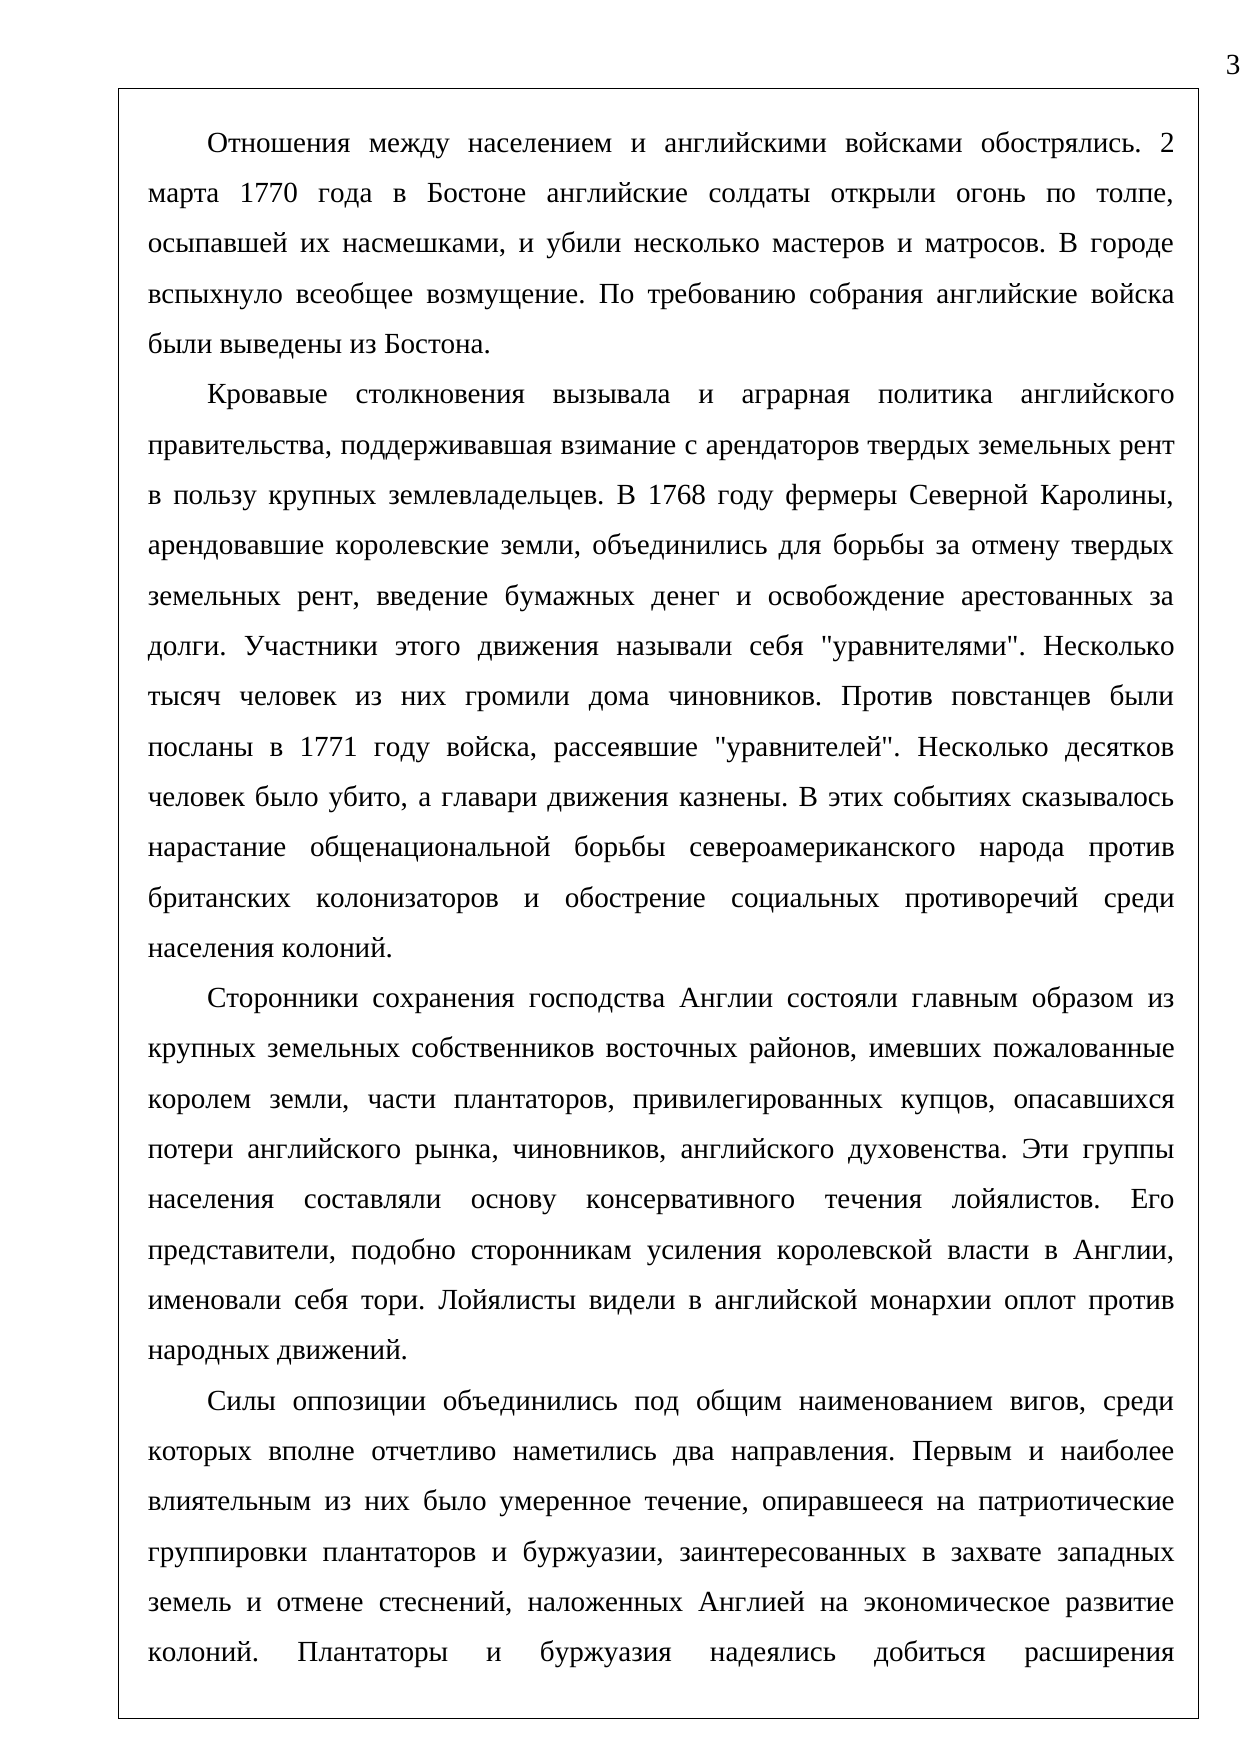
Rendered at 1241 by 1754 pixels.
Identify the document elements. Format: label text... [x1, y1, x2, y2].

text Отношения между населением и английскими войсками обострялись. 2 марта 1770 года в Бостоне английские солдаты открыли огонь по толпе, осыпавшей их насмешками, и убили несколько мастеров и матросов. В городе вспыхнуло всеобщее возмущение. По требованию собрания английские войска были выведены из Бостона. [148, 125, 1175, 360]
text Сторонники сохранения господства Англии состояли главным образом из крупных земельных собственников восточных районов, имевших пожалованные королем земли, части плантаторов, привилегированных купцов, опасавшихся потери английского рынка, чиновников, английского духовенства. Эти группы населения составляли основу консервативного течения лойялистов. Его представители, подобно сторонникам усиления королевской власти в Англии, именовали себя тори. Лойялисты видели в английской монархии оплот против народных движений. [148, 981, 1175, 1366]
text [148, 1383, 1175, 1668]
text Кровавые столкновения вызывала и аграрная политика английского правительства, поддерживавшая взимание с арендаторов твердых земельных рент в пользу крупных землевладельцев. В 1768 году фермеры Северной Каролины, арендовавшие королевские земли, объединились для борьбы за отмену твердых земельных рент, введение бумажных денег и освобождение арестованных за долги. Участники этого движения называли себя "уравнителями". Несколько тысяч человек из них громили дома чиновников. Против повстанцев были посланы в 1771 году войска, рассеявшие "уравнителей". Несколько десятков человек было убито, а главари движения казнены. В этих событиях сказывалось нарастание общенациональной борьбы североамериканского народа против британских колонизаторов и обострение социальных противоречий среди населения колоний. [148, 377, 1175, 964]
